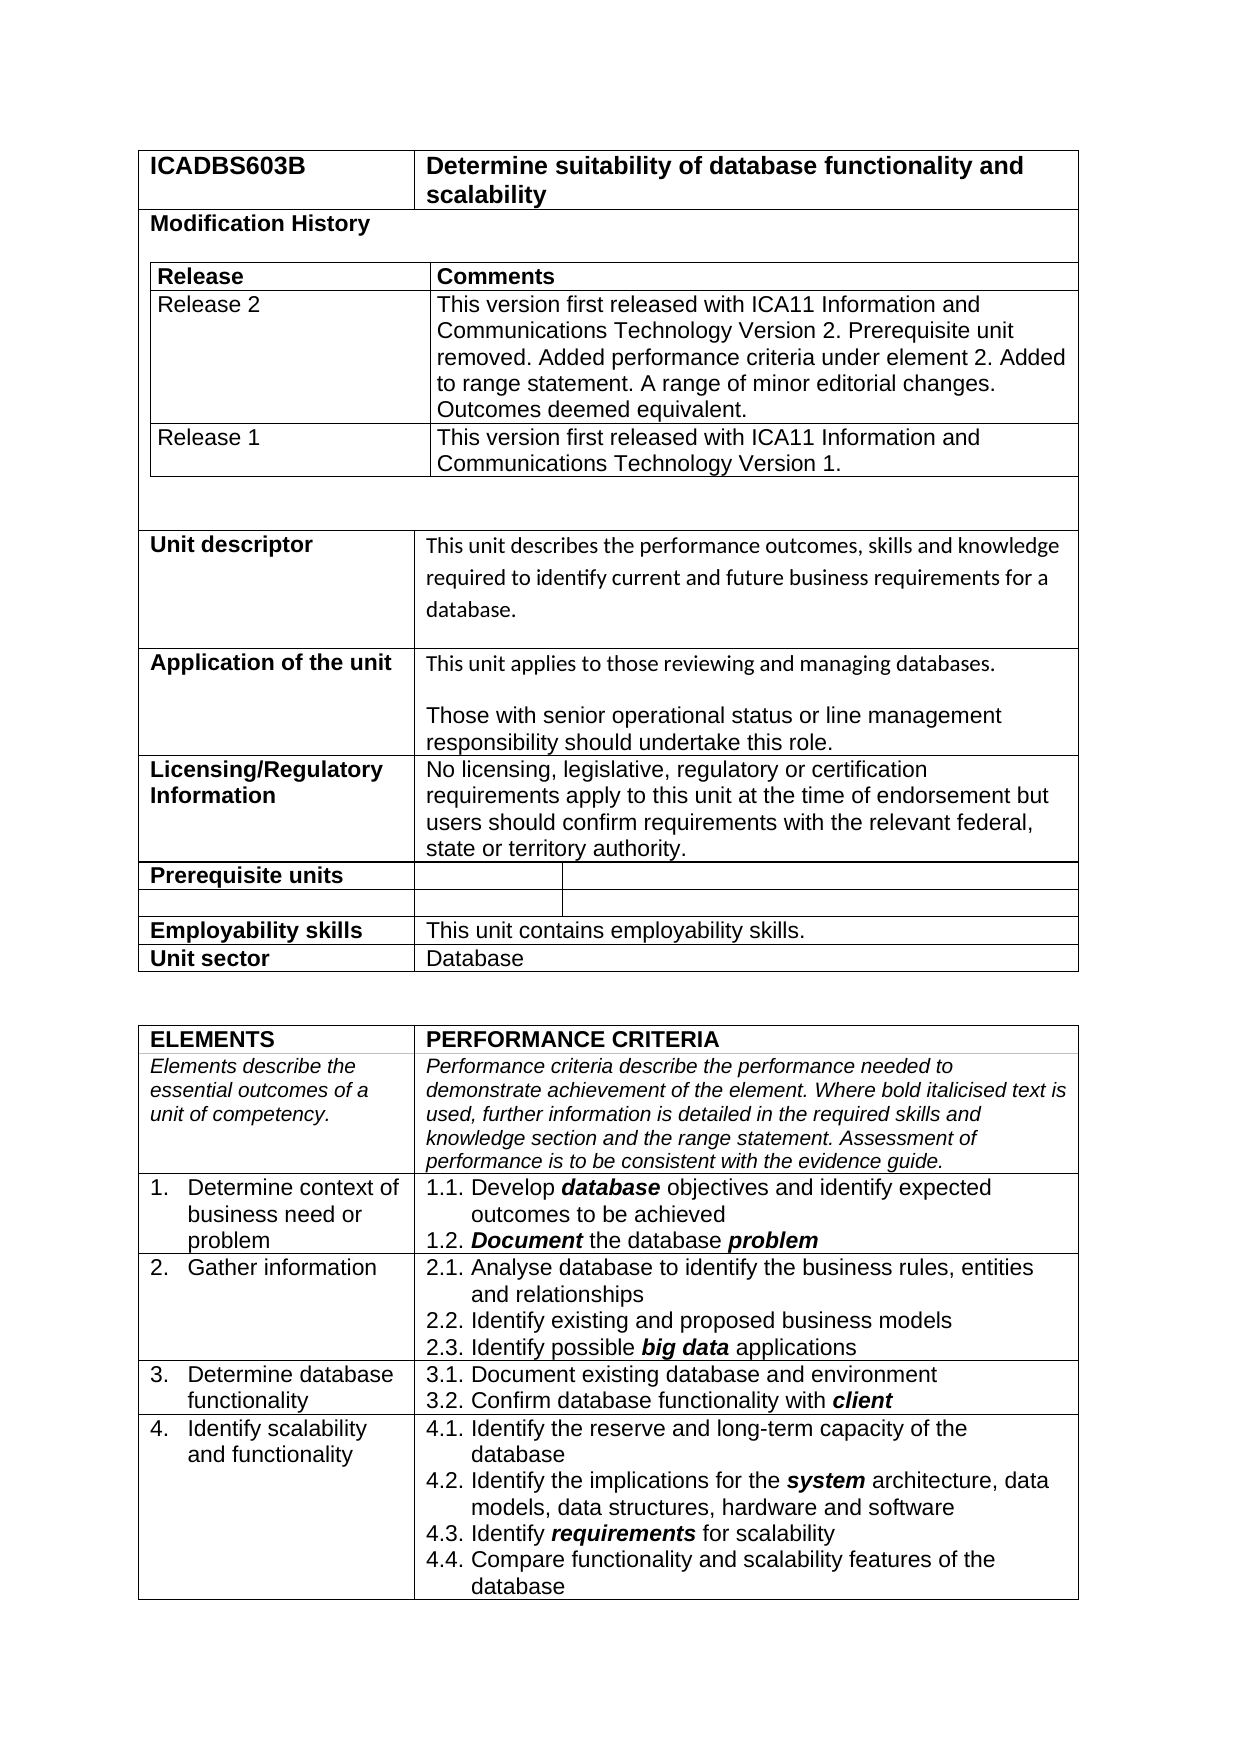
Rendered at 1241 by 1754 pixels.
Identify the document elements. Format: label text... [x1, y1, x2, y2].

table_cell [563, 890, 1078, 916]
table_cell Modification History [139, 210, 1078, 530]
table_cell Determine context of business need or problem [139, 1174, 414, 1253]
table_cell Performance criteria describe the performance needed to demonstrate achievement of the element. Where bold italicised text is used, further information is detailed in the required skills and knowledge section and the range statement. Assessment of performance is to be consistent with the evidence guide. [415, 1054, 1078, 1173]
table_cell [415, 863, 562, 889]
table_cell Prerequisite units [139, 863, 414, 889]
table_cell No licensing, legislative, regulatory or certification requirements apply to this unit at the time of endorsement but users should confirm requirements with the relevant federal, state or territory authority. [415, 756, 1078, 861]
table_cell Application of the unit [139, 649, 414, 755]
table_cell Determine database functionality [139, 1361, 414, 1413]
table_header ICADBS603B [139, 151, 414, 208]
table_cell [139, 890, 414, 916]
table_cell Develop database objectives and identify expected outcomes to be achieved Document the database problem [415, 1174, 1078, 1253]
table_cell Unit descriptor [139, 531, 414, 648]
table_cell Elements describe the essential outcomes of a unit of competency. [139, 1054, 414, 1173]
table_cell Unit sector [139, 945, 414, 971]
table_cell Employability skills [139, 917, 414, 943]
table_cell Licensing/Regulatory Information [139, 756, 414, 861]
table_cell Analyse database to identify the business rules, entities and relationships Identify existing and proposed business models Identify possible big data applications [415, 1254, 1078, 1360]
table_cell Database [415, 945, 1078, 971]
table_cell This unit describes the performance outcomes, skills and knowledge required to identify current and future business requirements for a database. [415, 531, 1078, 648]
table_cell [415, 890, 562, 916]
table_cell [563, 863, 1078, 889]
table_cell This unit applies to those reviewing and managing databases. Those with senior operational status or line management responsibility should undertake this role. [415, 649, 1078, 755]
table_cell Gather information [139, 1254, 414, 1360]
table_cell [415, 1415, 1078, 1599]
table_cell Document existing database and environment Confirm database functionality with client [415, 1361, 1078, 1413]
table_header PERFORMANCE CRITERIA [415, 1026, 1078, 1052]
table_cell Identify scalability and functionality [139, 1415, 414, 1599]
table_header Determine suitability of database functionality and scalability [415, 151, 1078, 208]
table_cell This unit contains employability skills. [415, 917, 1078, 943]
table_header ELEMENTS [139, 1026, 414, 1052]
